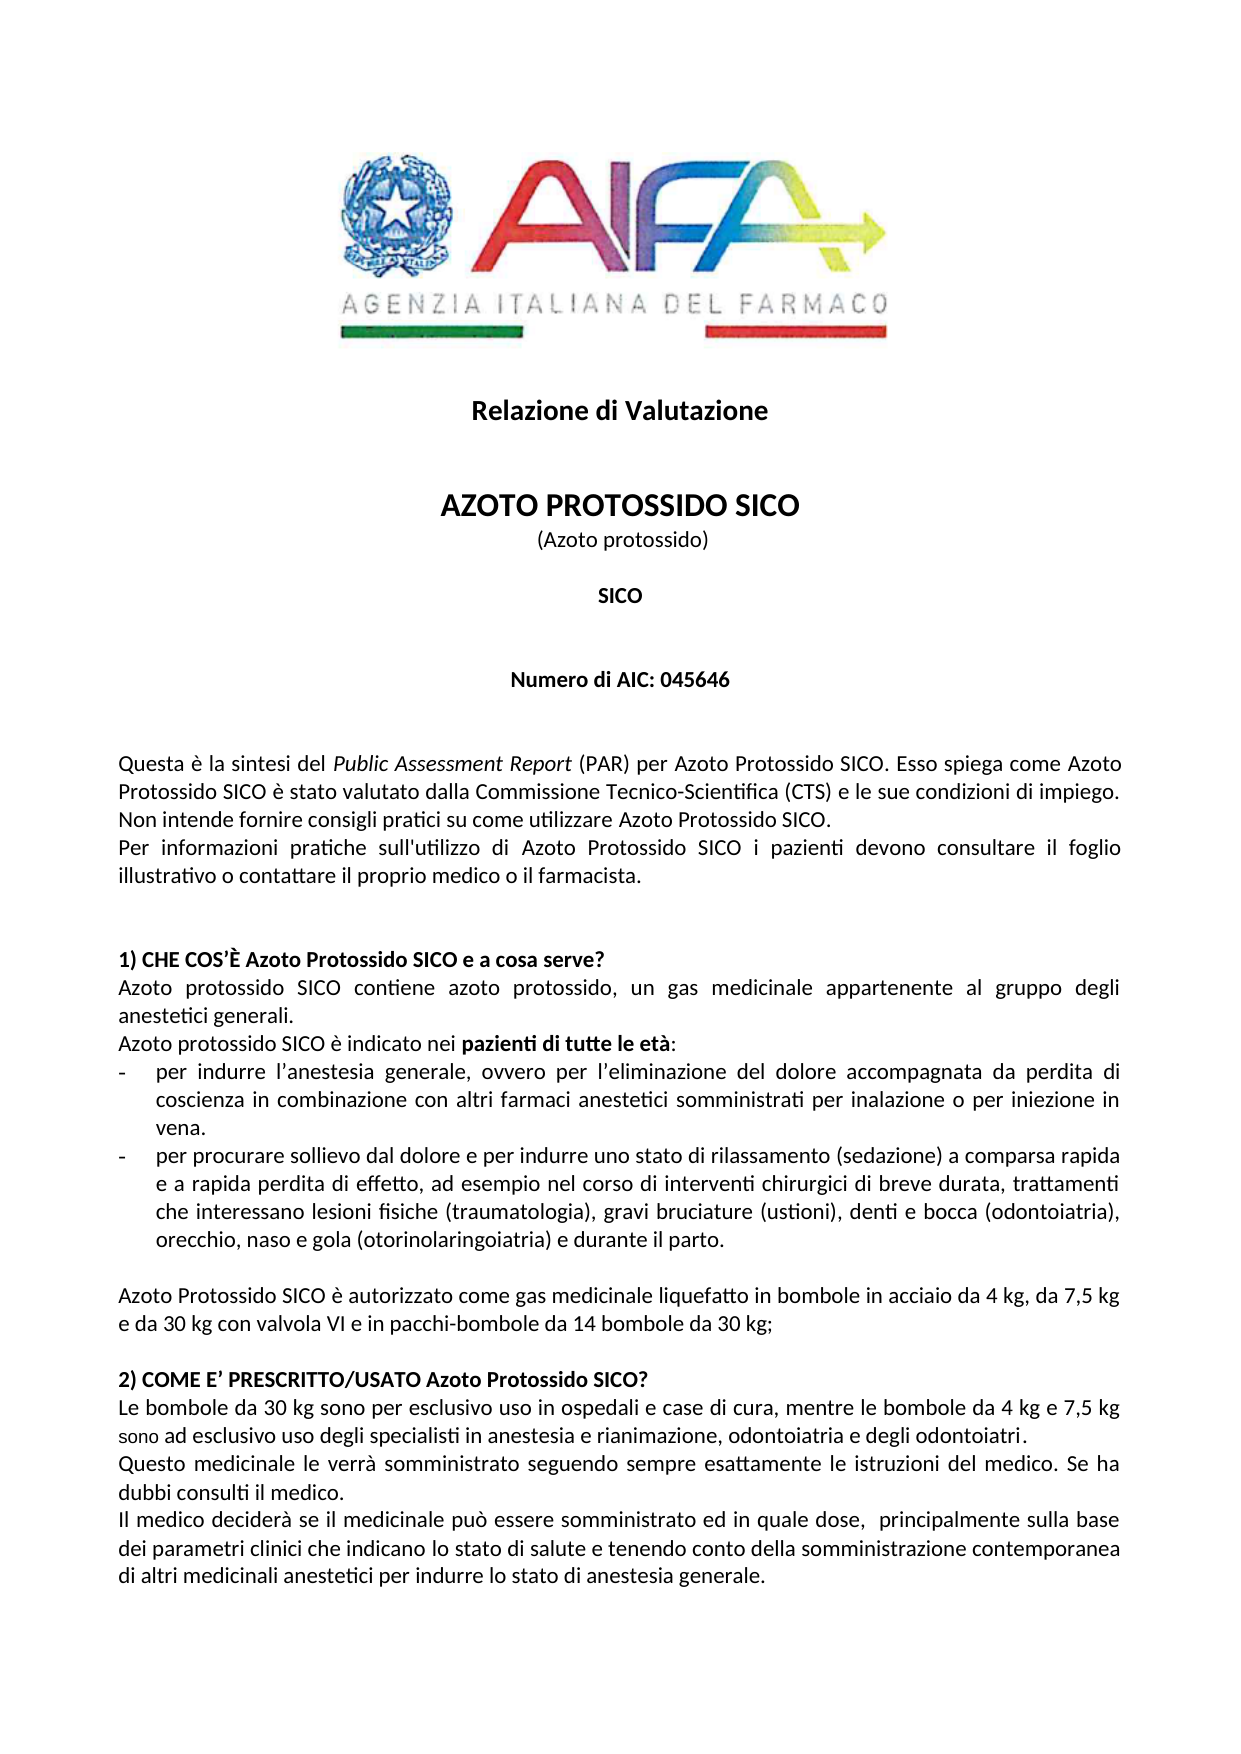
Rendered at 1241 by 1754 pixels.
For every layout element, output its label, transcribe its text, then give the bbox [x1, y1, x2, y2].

text Il medico deciderà se il medicinale può essere somministrato ed in quale dose, principalmente sulla base dei parametri clinici che indicano lo stato di salute e tenendo conto della somministrazione contemporanea di altri medicinali anestetici per indurre lo stato di anestesia generale. [118, 1506, 1122, 1590]
text Azoto protossido SICO contiene azoto protossido, un gas medicinale appartenente al gruppo degli anestetici generali. [118, 973, 1122, 1029]
text Relazione di Valutazione [118, 392, 1122, 428]
text SICO [118, 581, 1122, 609]
text Questo medicinale le verrà somministrato seguendo sempre esattamente le istruzioni del medico. Se ha dubbi consulti il medico. [118, 1449, 1122, 1506]
text Numero di AIC: 045646 [118, 665, 1122, 693]
text Le bombole da 30 kg sono per esclusivo uso in ospedali e case di cura, mentre le bombole da 4 kg e 7,5 kg sono ad esclusivo uso degli specialisti in anestesia e rianimazione, odontoiatria e degli odontoiatri. [118, 1393, 1122, 1449]
text Azoto Protossido SICO è autorizzato come gas medicinale liquefatto in bombole in acciaio da con valvola VI e in pacchi-bombole da 14 bombole da 30 kg; [118, 1281, 1122, 1337]
text Azoto protossido SICO è indicato nei pazienti di tutte le età: [118, 1029, 1122, 1057]
list per procurare sollievo dal dolore e per indurre uno stato di rilassamento (sedazione) a comparsa rapida e a rapida perdita di effetto, ad esempio nel corso di interventi chirurgici di breve durata, trattamenti che interessano lesioni fisiche (traumatologia), gravi bruciature (ustioni), denti e bocca (odontoiatria), orecchio, naso e gola (otorinolaringoiatria) e durante il parto. [118, 1141, 1122, 1253]
text 2) COME E’ PRESCRITTO/USATO Azoto Protossido SICO? [118, 1366, 1122, 1393]
text 1) CHE COS’È Azoto Protossido SICO e a cosa serve? [118, 945, 1122, 973]
text (Azoto protossido) [118, 525, 1122, 553]
text Per informazioni pratiche sull'utilizzo di Azoto Protossido SICO i pazienti devono consultare il foglio illustrativo o contattare il proprio medico o il farmacista. [118, 833, 1122, 889]
text Questa è la sintesi del Public Assessment Report (PAR) per Azoto Protossido SICO. Esso spiega come Azoto Protossido SICO è stato valutato dalla Commissione Tecnico-Scientifica (CTS) e le sue condizioni di impiego. Non intende fornire consigli pratici su come utilizzare Azoto Protossido SICO. [118, 749, 1122, 833]
list per indurre l’anestesia generale, ovvero per l’eliminazione del dolore accompagnata da perdita di coscienza in combinazione con altri farmaci anestetici somministrati per inalazione o per iniezione in vena. [118, 1057, 1122, 1141]
text AZOTO PROTOSSIDO SICO [118, 484, 1122, 525]
